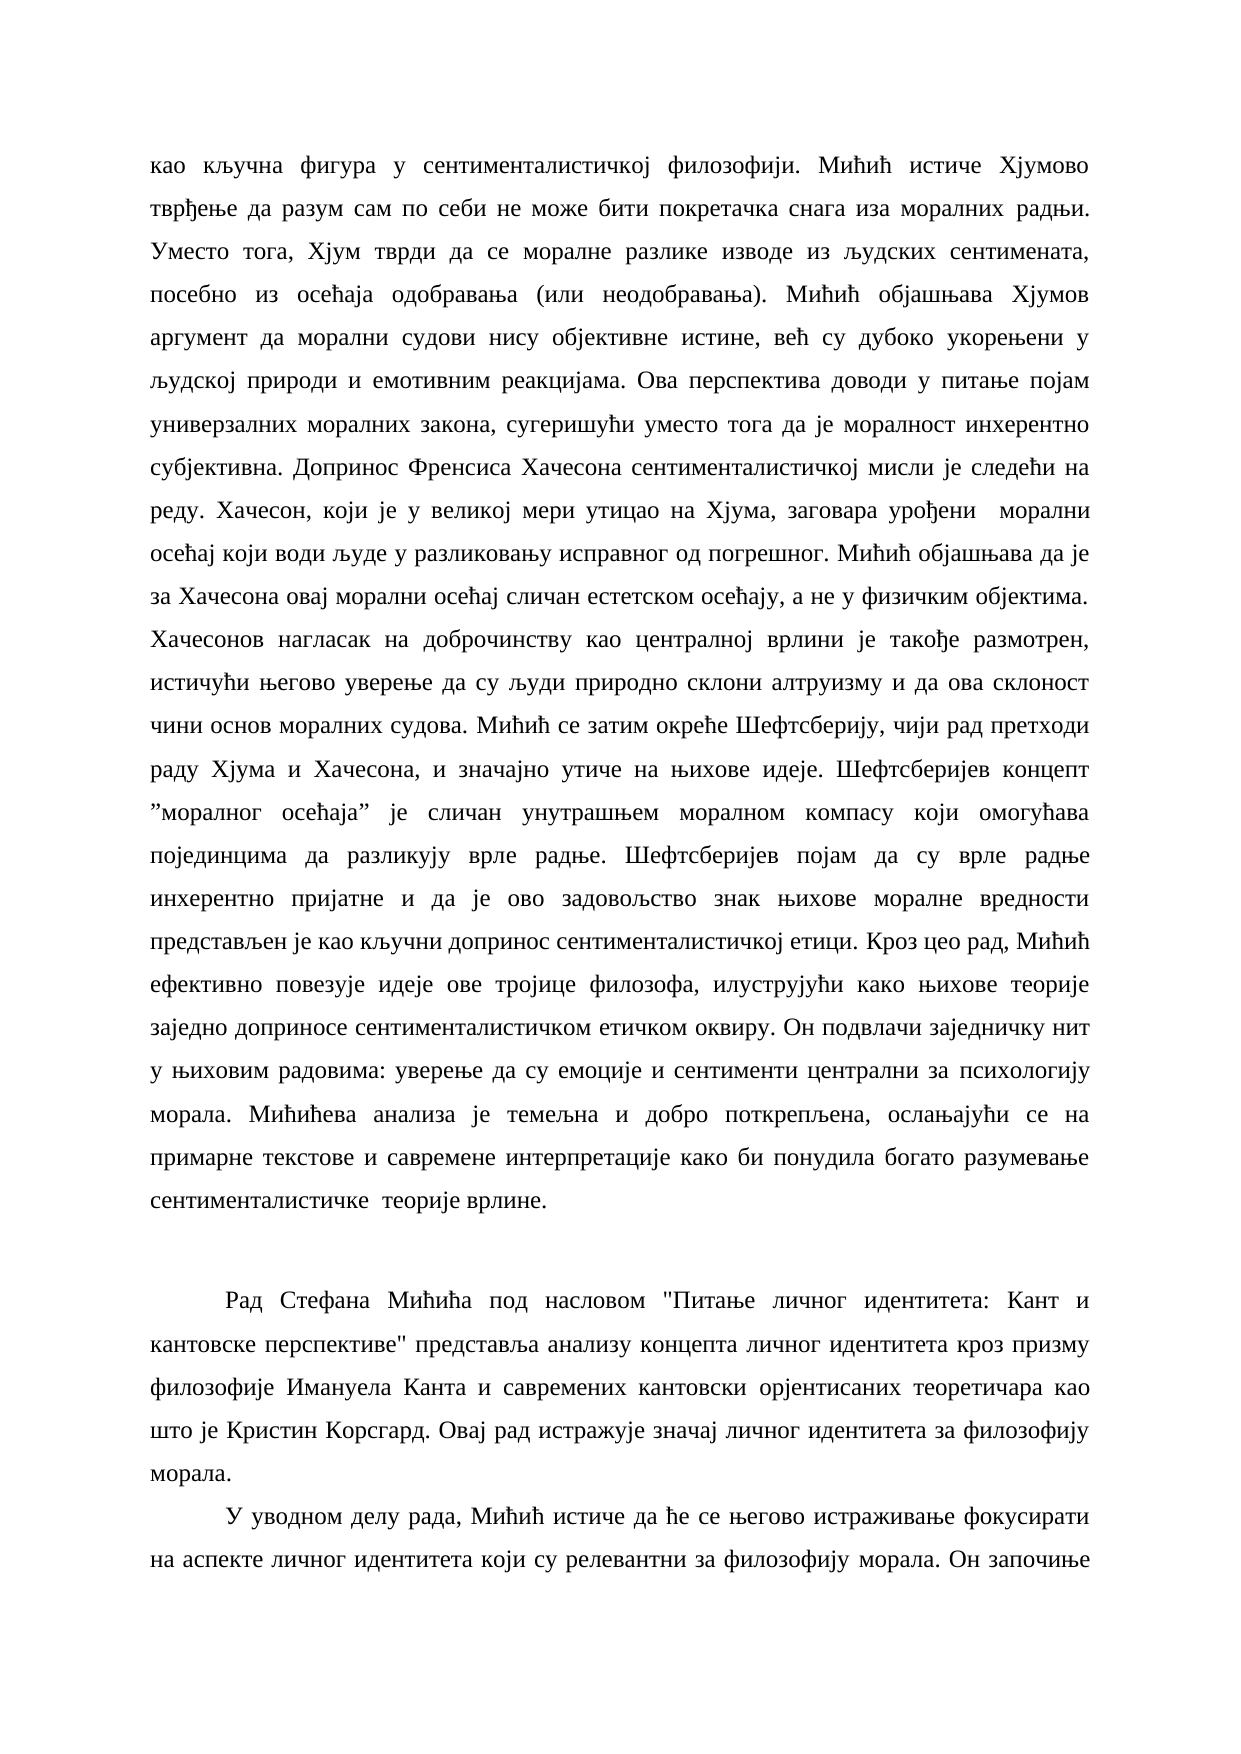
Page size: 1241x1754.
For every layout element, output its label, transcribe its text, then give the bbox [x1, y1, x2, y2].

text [150, 1501, 1090, 1573]
text Рад Стефана Мићића под насловом "Питање личног идентитета: Кант и кантовске перспективе" представља анализу концепта личног идентитета кроз призму филозофије Имануела Канта и савремених кантовски орјентисаних теоретичара као што је Кристин Корсгард. Овај рад истражује значај личног идентитета за филозофију морала. [150, 1286, 1090, 1487]
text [150, 150, 1090, 1214]
